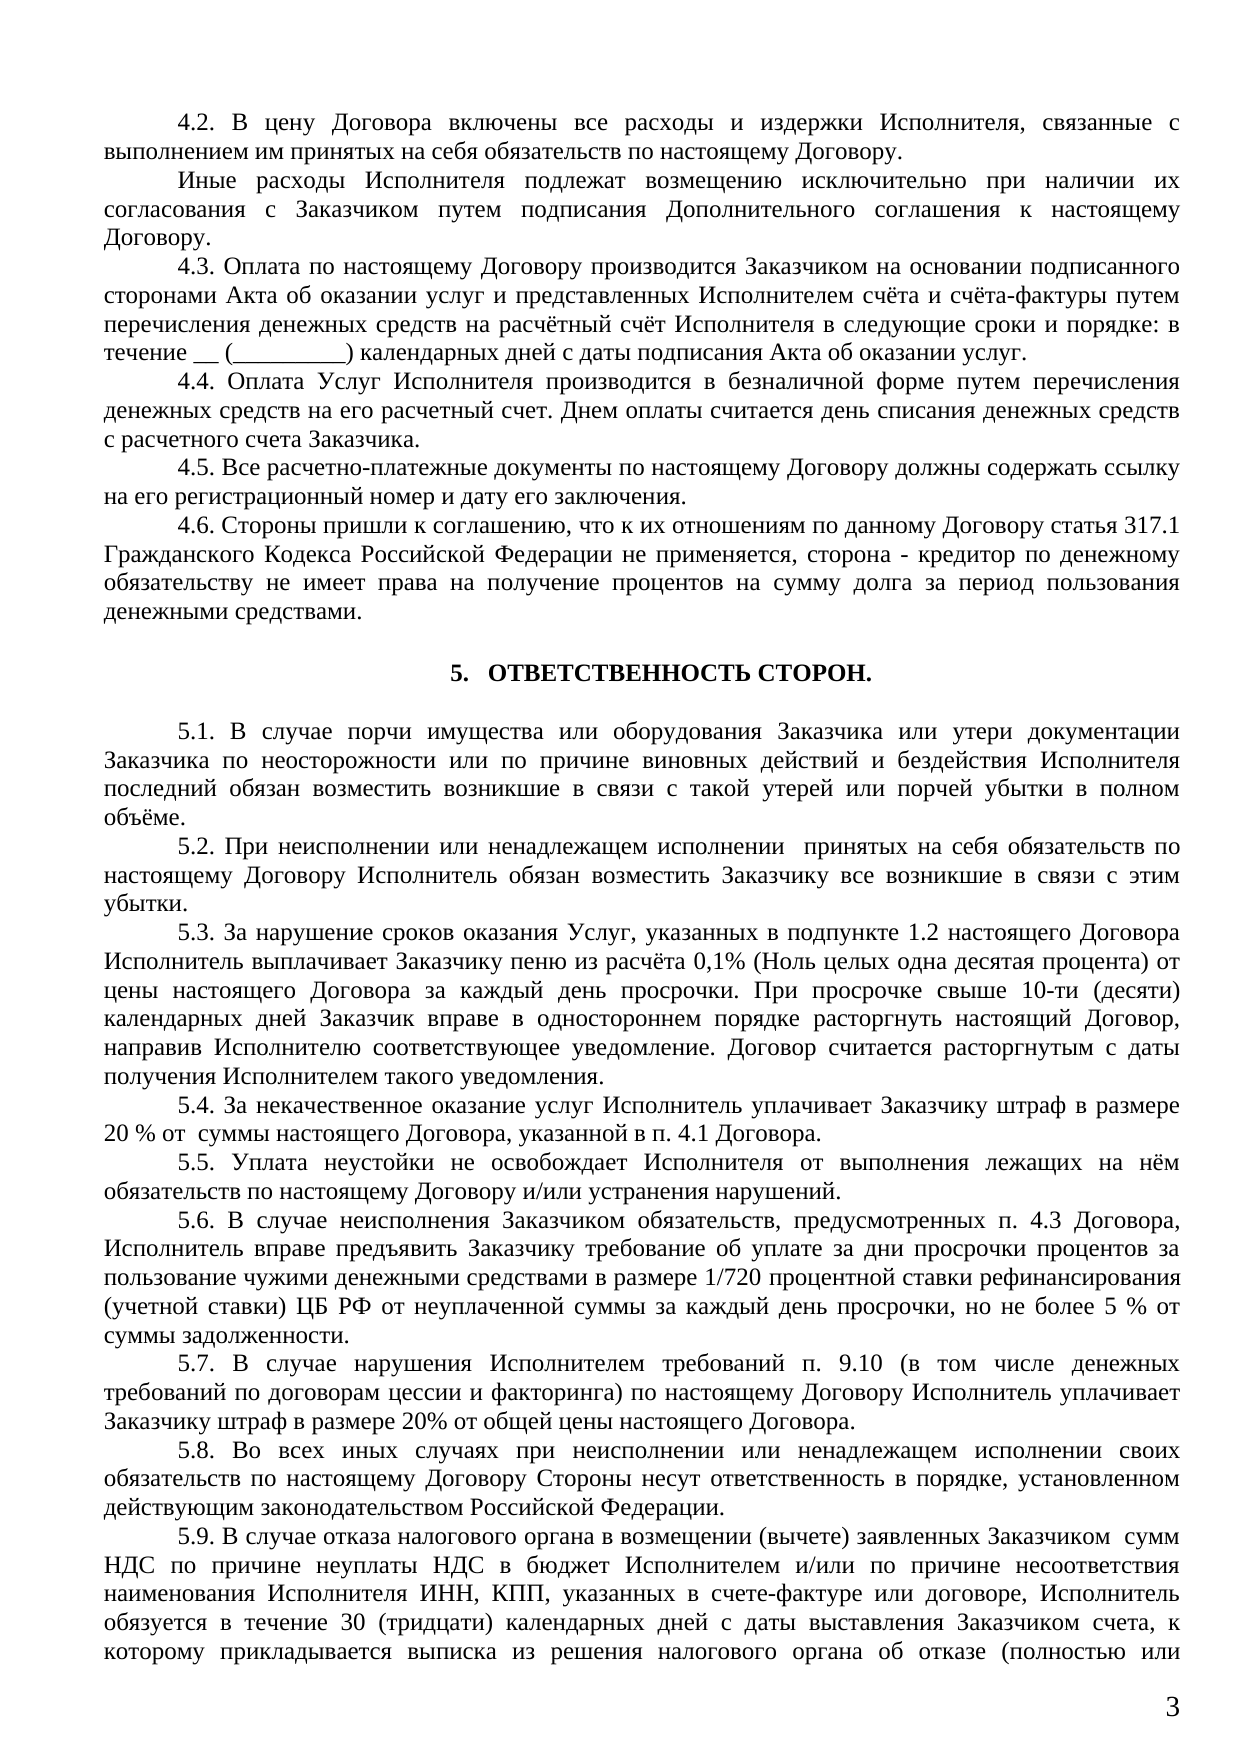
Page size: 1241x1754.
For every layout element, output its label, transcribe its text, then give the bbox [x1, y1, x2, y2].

text 5.7. В случае нарушения Исполнителем требований п. 9.10 (в том числе денежных требований по договорам цессии и факторинга) по настоящему Договору Исполнитель уплачивает Заказчику штраф в размере 20% от общей цены настоящего Договора. [103, 1348, 1181, 1435]
text 5.3. За нарушение сроков оказания Услуг, указанных в подпункте 1.2 настоящего Договора Исполнитель выплачивает Заказчику пеню из расчёта 0,1% (Ноль целых одна десятая процента) от цены настоящего Договора за каждый день просрочки. При просрочке свыше 10-ти (десяти) календарных дней Заказчик вправе в одностороннем порядке расторгнуть настоящий Договор, направив Исполнителю соответствующее уведомление. Договор считается расторгнутым с даты получения Исполнителем такого уведомления. [103, 917, 1181, 1090]
text 4.5. Все расчетно-платежные документы по настоящему Договору должны содержать ссылку на его регистрационный номер и дату его заключения. [103, 452, 1181, 510]
list ОТВЕТСТВЕННОСТЬ СТОРОН. [141, 658, 1181, 687]
text 5.8. Во всех иных случаях при неисполнении или ненадлежащем исполнении своих обязательств по настоящему Договору Стороны несут ответственность в порядке, установленном действующим законодательством Российской Федерации. [103, 1435, 1181, 1521]
text 5.2. При неисполнении или ненадлежащем исполнении принятых на себя обязательств по настоящему Договору Исполнитель обязан возместить Заказчику все возникшие в связи с этим убытки. [103, 831, 1181, 917]
text 4.2. В цену Договора включены все расходы и издержки Исполнителя, связанные с выполнением им принятых на себя обязательств по настоящему Договору. [103, 107, 1181, 165]
text 4.6. Стороны пришли к соглашению, что к их отношениям по данному Договору статья 317.1 Гражданского Кодекса Российской Федерации не применяется, сторона - кредитор по денежному обязательству не имеет права на получение процентов на сумму долга за период пользования денежными средствами. [103, 510, 1181, 625]
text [103, 1521, 1181, 1665]
text 4.3. Оплата по настоящему Договору производится Заказчиком на основании подписанного сторонами Акта об оказании услуг и представленных Исполнителем счёта и счёта-фактуры путем перечисления денежных средств на расчётный счёт Исполнителя в следующие сроки и порядке: в течение __ (_________) календарных дней с даты подписания Акта об оказании услуг. [103, 251, 1181, 366]
text 5.5. Уплата неустойки не освобождает Исполнителя от выполнения лежащих на нём обязательств по настоящему Договору и/или устранения нарушений. [103, 1147, 1181, 1205]
text 5.6. В случае неисполнения Заказчиком обязательств, предусмотренных п. 4.3 Договора, Исполнитель вправе предъявить Заказчику требование об уплате за дни просрочки процентов за пользование чужими денежными средствами в размере 1/720 процентной ставки рефинансирования (учетной ставки) ЦБ РФ от неуплаченной суммы за каждый день просрочки, но не более 5 % от суммы задолженности. [103, 1205, 1181, 1348]
text 4.4. Оплата Услуг Исполнителя производится в безналичной форме путем перечисления денежных средств на его расчетный счет. Днем оплаты считается день списания денежных средств с расчетного счета Заказчика. [103, 366, 1181, 452]
text 5.4. За некачественное оказание услуг Исполнитель уплачивает Заказчику штраф в размере 20 % от суммы настоящего Договора, указанной в п. 4.1 Договора. [103, 1090, 1181, 1147]
text 5.1. В случае порчи имущества или оборудования Заказчика или утери документации Заказчика по неосторожности или по причине виновных действий и бездействия Исполнителя последний обязан возместить возникшие в связи с такой утерей или порчей убытки в полном объёме. [103, 716, 1181, 831]
text Иные расходы Исполнителя подлежат возмещению исключительно при наличии их согласования с Заказчиком путем подписания Дополнительного соглашения к настоящему Договору. [103, 165, 1181, 251]
